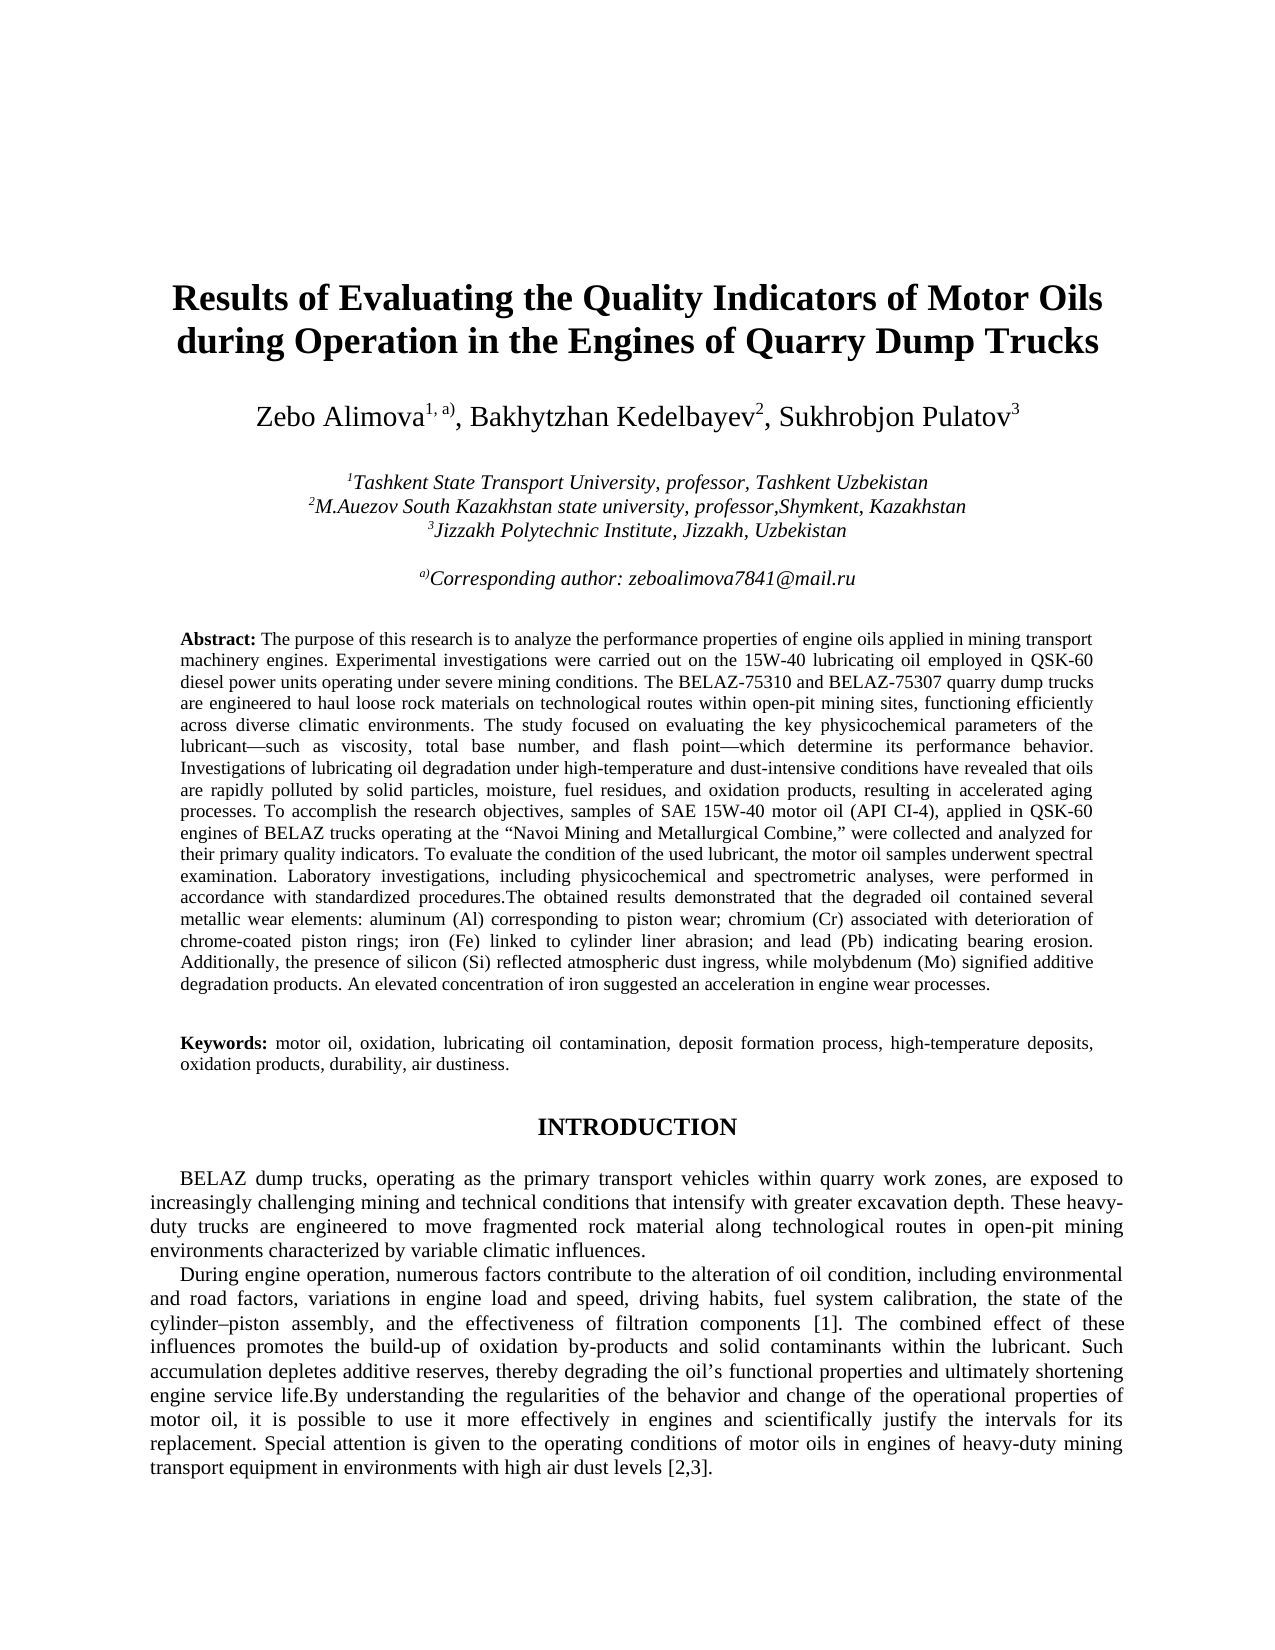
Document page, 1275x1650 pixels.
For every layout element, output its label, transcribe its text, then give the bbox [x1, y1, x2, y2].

text a)Corresponding author: zeboalimova7841@mail.ru [630, 566, 1125, 590]
subtitle INTRODUCTION [150, 1112, 1125, 1141]
text a)Corresponding author: zeboalimova7841@mail.ru [150, 566, 623, 590]
text 2M.Auezov South Kazakhstan state university, professor,Shymkent, Kazakhstan [150, 494, 1125, 518]
text Keywords: motor oil, oxidation, lubricating oil contamination, deposit formation process, high-temperature deposits, oxidation products, durability, air dustiness. [180, 1032, 1095, 1075]
text Zebo Alimova1, a), Bakhytzhan Kedelbayev2, Sukhrobjon Pulatov3 [150, 399, 1125, 432]
text BELAZ dump trucks, operating as the primary transport vehicles within quarry work zones, are exposed to increasingly challenging mining and technical conditions that intensify with greater excavation depth. These heavy-duty trucks are engineered to move fragmented rock material along technological routes in open-pit mining environments characterized by variable climatic influences. [150, 1166, 1125, 1262]
text During engine operation, numerous factors contribute to the alteration of oil condition, including environmental and road factors, variations in engine load and speed, driving habits, fuel system calibration, the state of the cylinder–piston assembly, and the effectiveness of filtration components [1]. The combined effect of these influences promotes the build-up of oxidation by-products and solid contaminants within the lubricant. Such accumulation depletes additive reserves, thereby degrading the oil’s functional properties and ultimately shortening engine service life.By understanding the regularities of the behavior and change of the operational properties of motor oil, it is possible to use it more effectively in engines and scientifically justify the intervals for its replacement. Special attention is given to the operating conditions of motor oils in engines of heavy-duty mining transport equipment in environments with high air dust levels [2,3]. [150, 1262, 1125, 1479]
text Results of Evaluating the Quality Indicators of Motor Oils during Operation in the Engines of Quarry Dump Trucks [150, 275, 1125, 361]
title Abstract: The purpose of this research is to analyze the performance properties of engine oils applied in mining transport machinery engines. Experimental investigations were carried out on the 15W-40 lubricating oil employed in QSK-60 diesel power units operating under severe mining conditions. The BELAZ-75310 and BELAZ-75307 quarry dump trucks are engineered to haul loose rock materials on technological routes within open-pit mining sites, functioning efficiently across diverse climatic environments. The study focused on evaluating the key physicochemical parameters of the lubricant—such as viscosity, total base number, and flash point—which determine its performance behavior. Investigations of lubricating oil degradation under high-temperature and dust-intensive conditions have revealed that oils are rapidly polluted by solid particles, moisture, fuel residues, and oxidation products, resulting in accelerated aging processes. To accomplish the research objectives, samples of SAE 15W-40 motor oil (API CI-4), applied in QSK-60 engines of BELAZ trucks operating at the “Navoi Mining and Metallurgical Combine,” were collected and analyzed for their primary quality indicators. To evaluate the condition of the used lubricant, the motor oil samples underwent spectral examination. Laboratory investigations, including physicochemical and spectrometric analyses, were performed in accordance with standardized procedures.The obtained results demonstrated that the degraded oil contained several metallic wear elements: aluminum (Al) corresponding to piston wear; chromium (Cr) associated with deterioration of chrome-coated piston rings; iron (Fe) linked to cylinder liner abrasion; and lead (Pb) indicating bearing erosion. Additionally, the presence of silicon (Si) reflected atmospheric dust ingress, while molybdenum (Mo) signified additive degradation products. An elevated concentration of iron suggested an acceleration in engine wear processes. [180, 628, 1095, 994]
text 1Tashkent State Transport University, professor, Tashkent Uzbekistan [150, 470, 1125, 494]
text 3Jizzakh Polytechnic Institute, Jizzakh, Uzbekistan [150, 518, 1125, 542]
